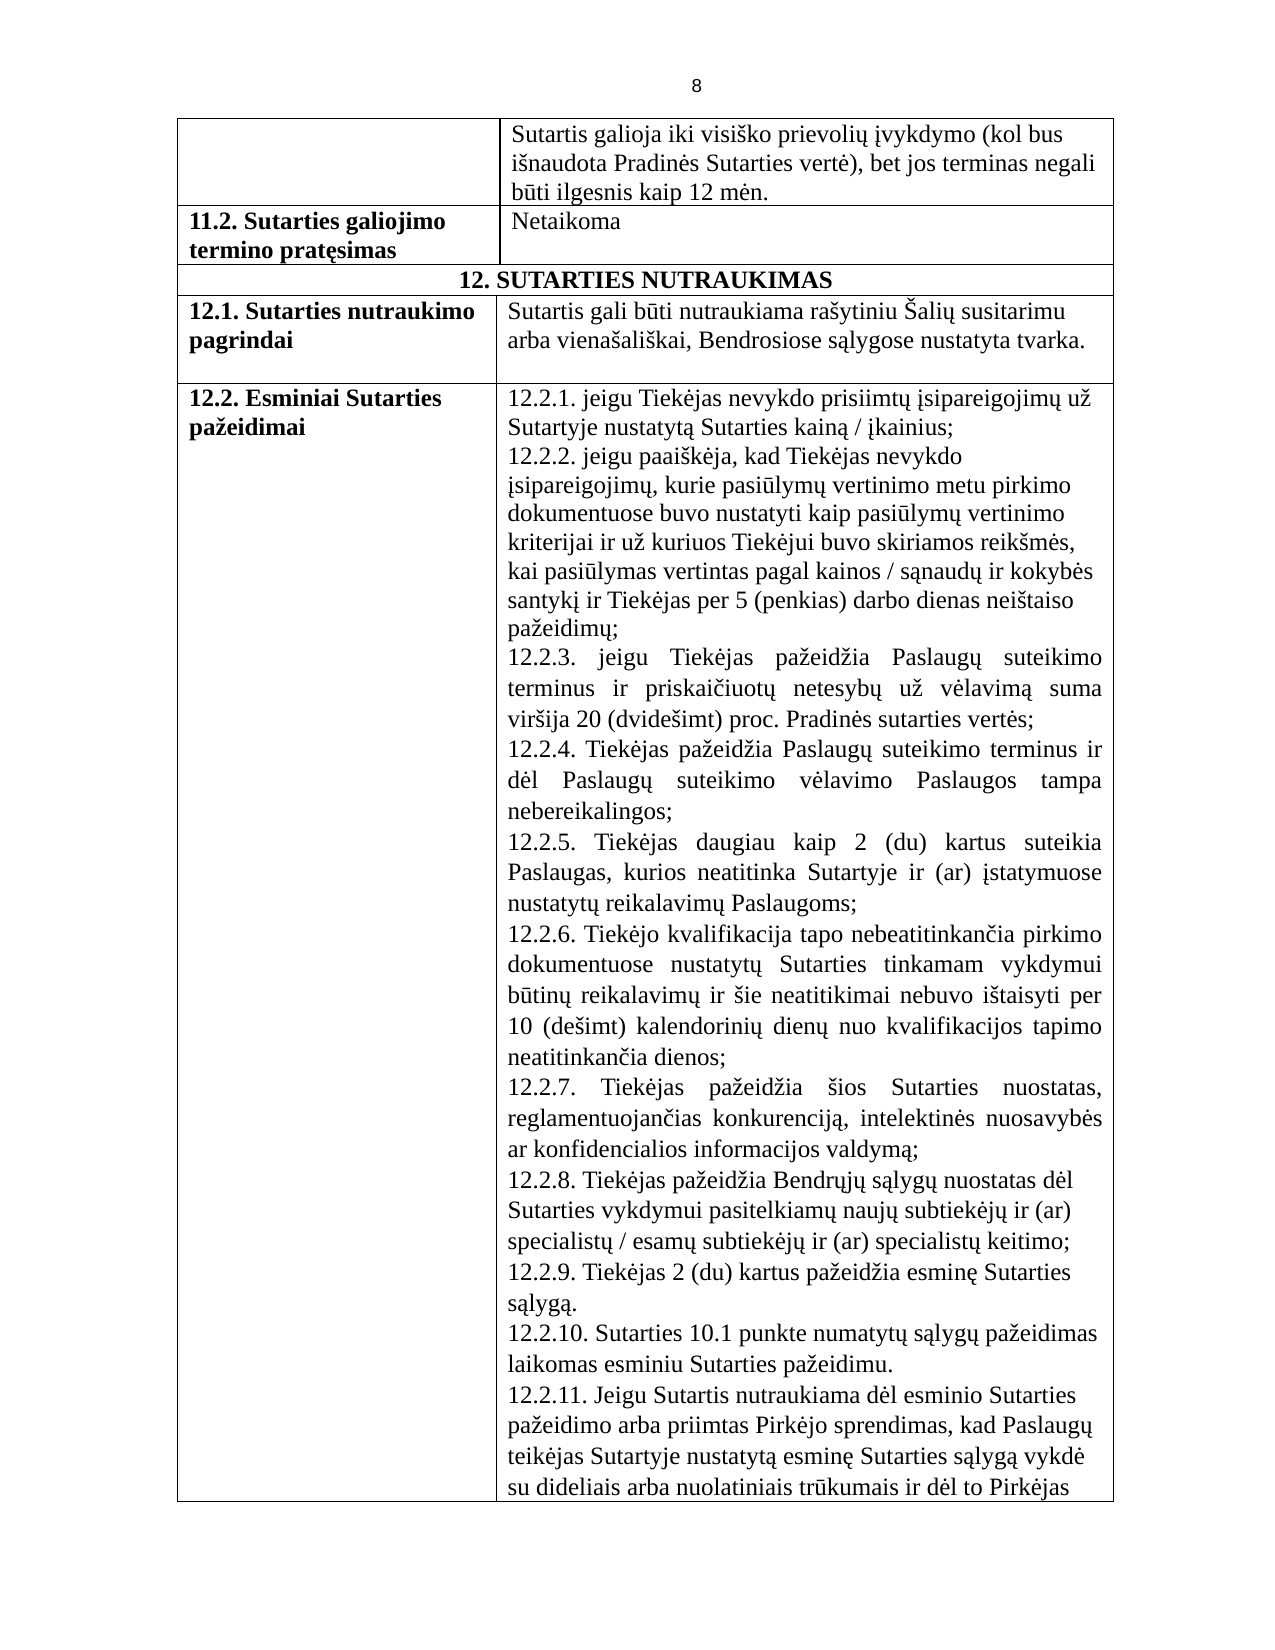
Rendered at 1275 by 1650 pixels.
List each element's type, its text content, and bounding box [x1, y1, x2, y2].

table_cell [501, 119, 1113, 205]
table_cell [178, 384, 496, 1501]
table_cell Netaikoma [501, 206, 1113, 264]
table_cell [178, 119, 499, 205]
table_cell Sutartis gali būti nutraukiama rašytiniu Šalių susitarimu arba vienašališkai, Bendrosiose sąlygose nustatyta tvarka. [497, 296, 1113, 382]
table_cell 11.2. Sutarties galiojimo termino pratęsimas [178, 206, 499, 264]
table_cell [497, 384, 1113, 1501]
table_cell 12.1. Sutarties nutraukimo pagrindai [178, 296, 496, 382]
table_cell 12. SUTARTIES NUTRAUKIMAS [178, 265, 1113, 295]
